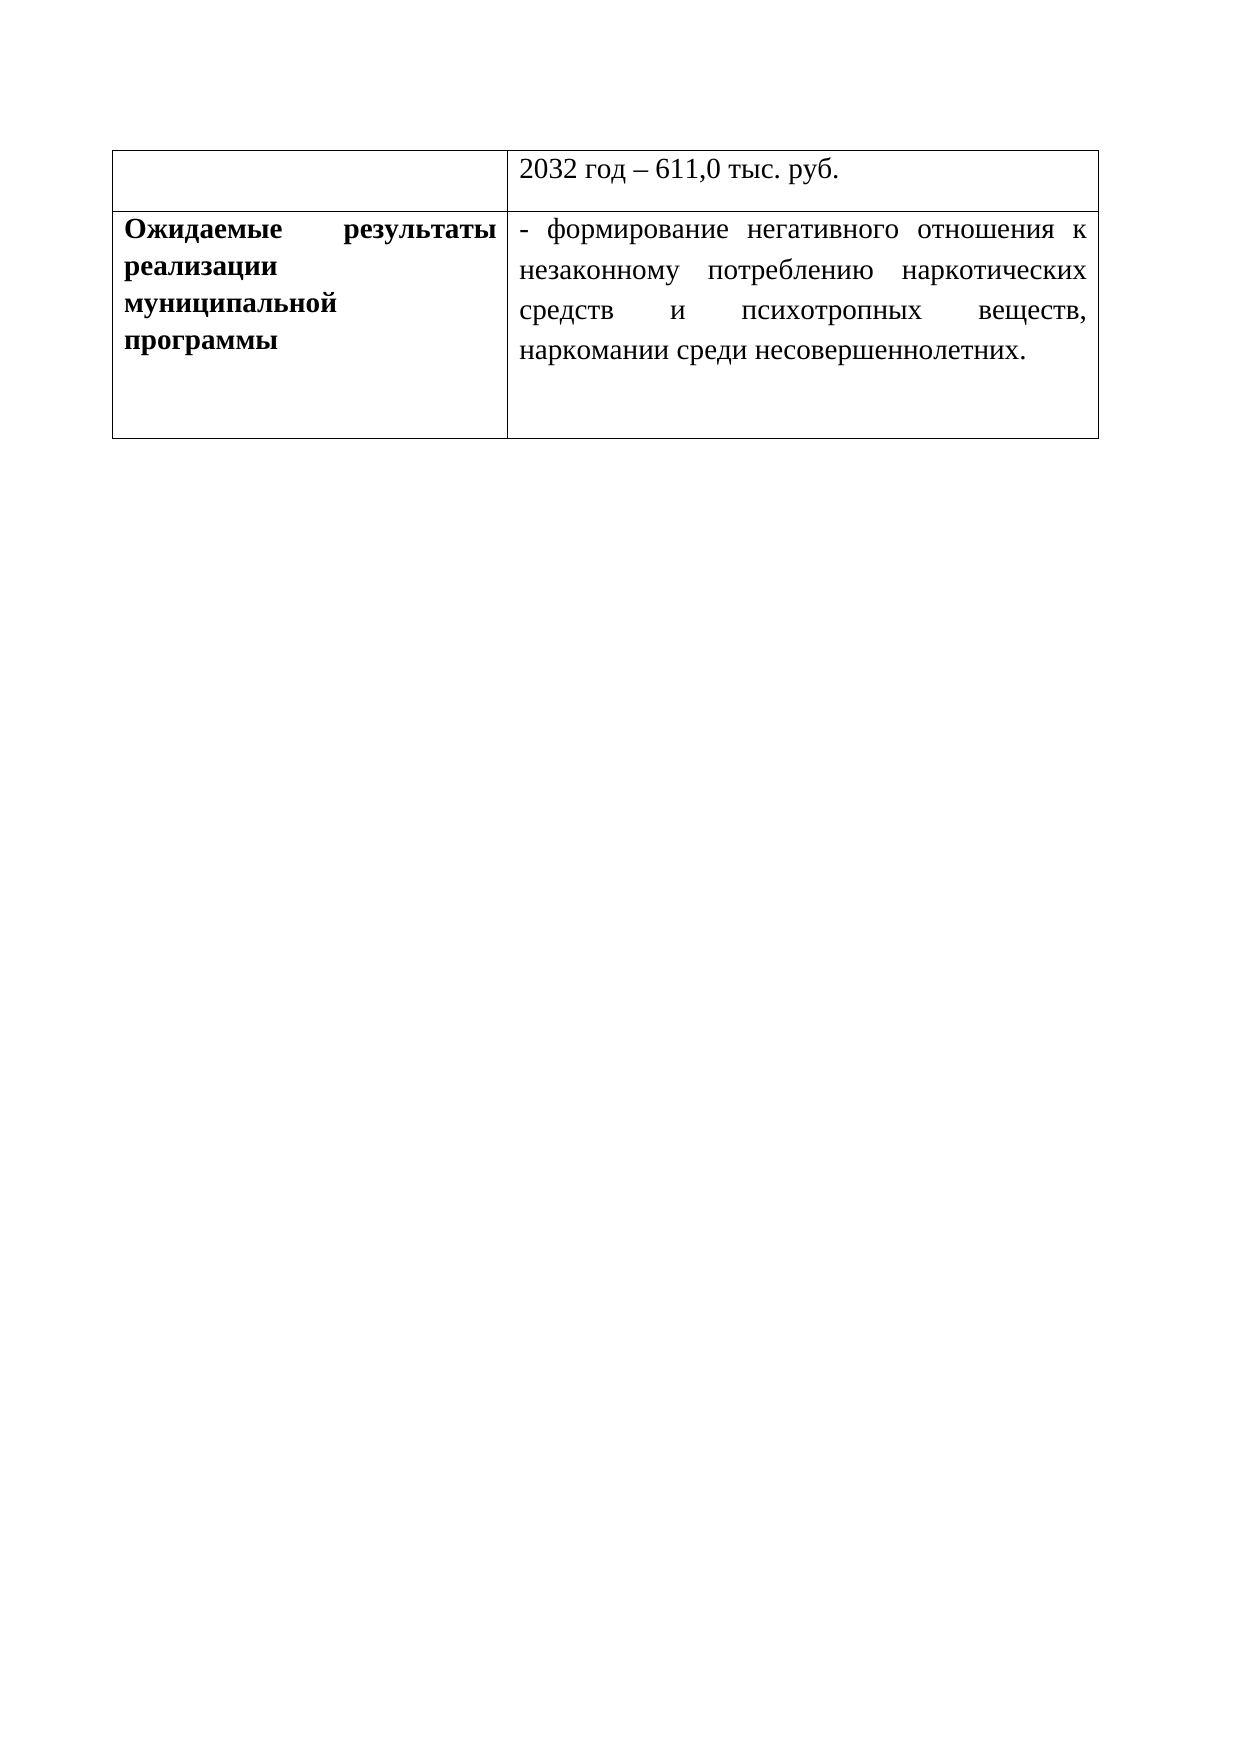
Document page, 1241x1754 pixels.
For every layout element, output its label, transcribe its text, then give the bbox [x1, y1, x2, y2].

table_cell - формирование негативного отношения к незаконному потреблению наркотических средств и психотропных веществ, наркомании среди несовершеннолетних. [508, 212, 1098, 438]
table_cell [508, 151, 1098, 211]
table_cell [113, 151, 507, 211]
table_cell Ожидаемые результаты реализации муниципальной программы [113, 212, 507, 438]
